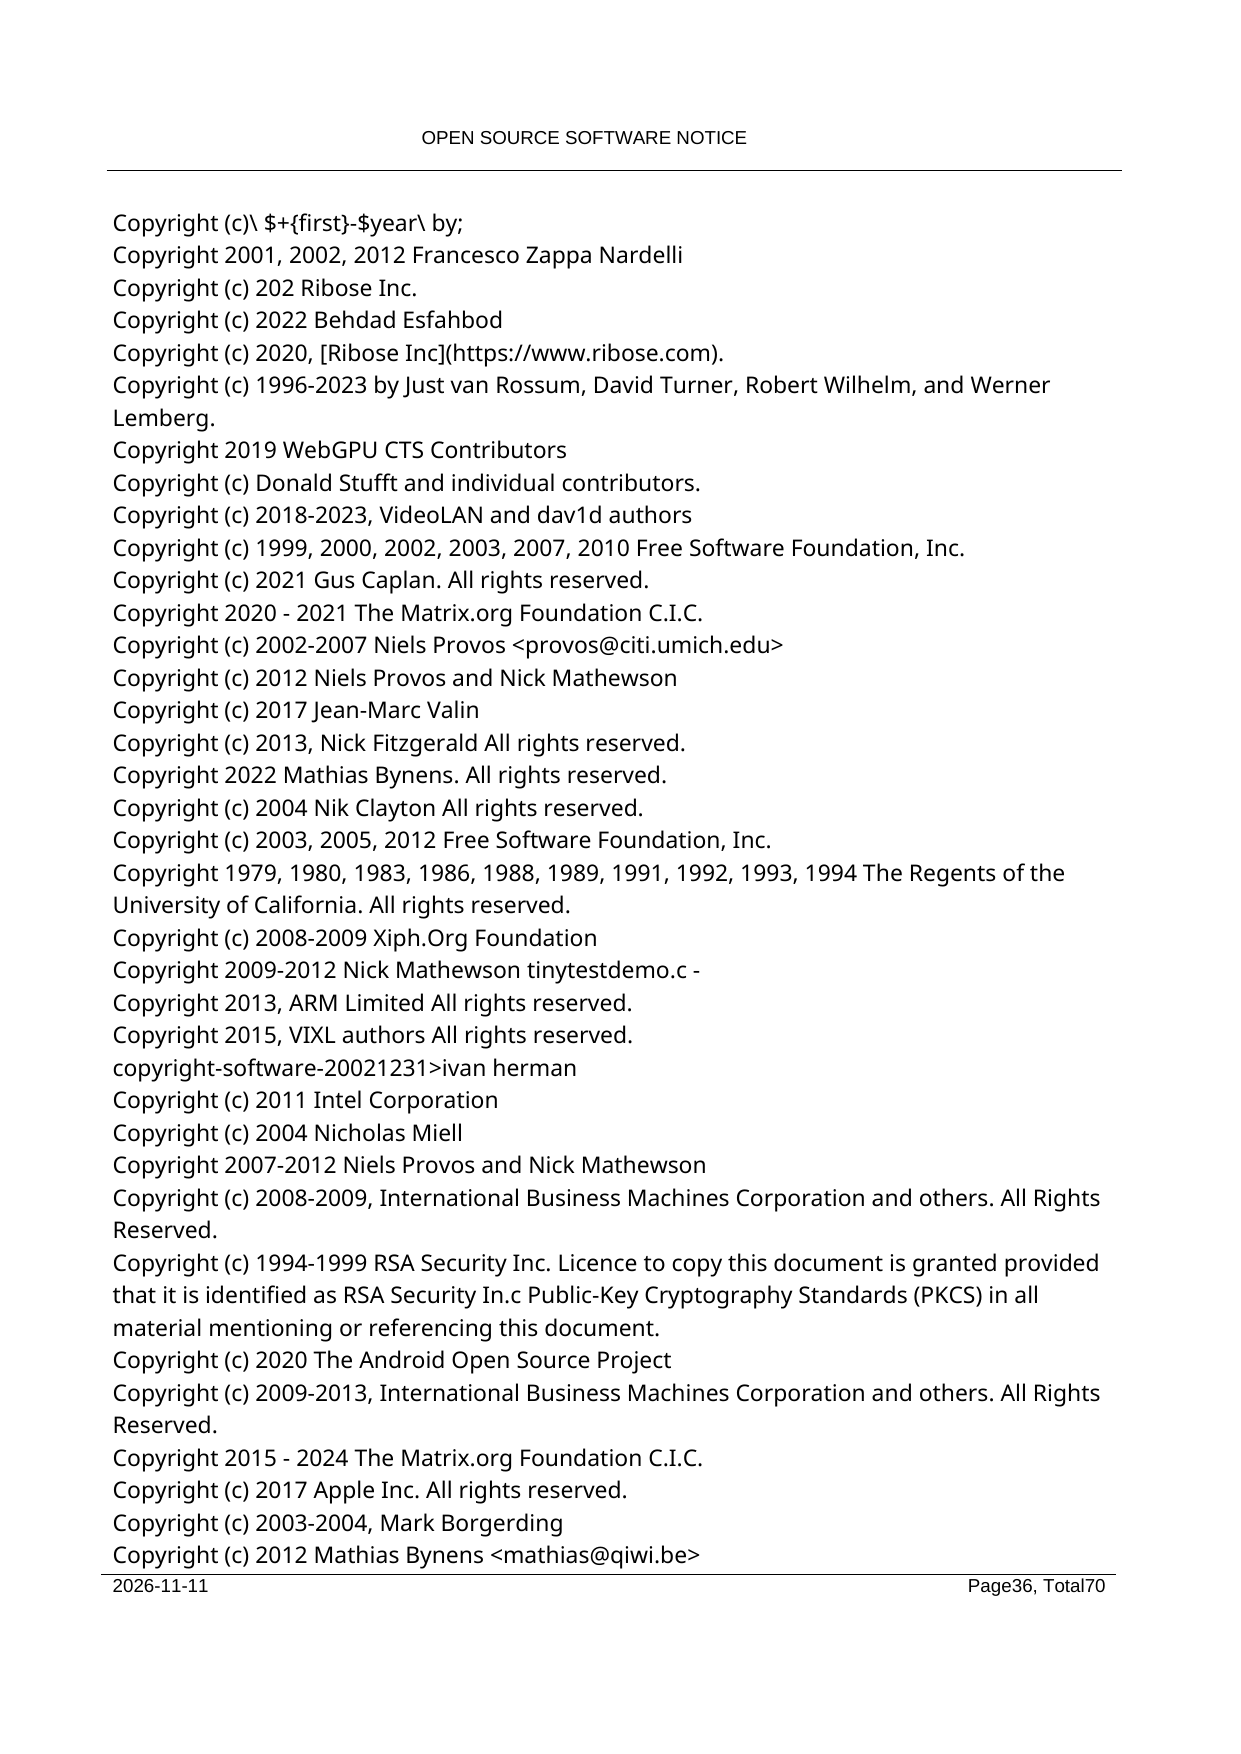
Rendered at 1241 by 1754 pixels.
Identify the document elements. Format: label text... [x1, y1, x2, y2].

text Copyright (c) 2013, Nick Fitzgerald All rights reserved. [112, 726, 1128, 759]
text Copyright (c) 2004 Nicholas Miell [112, 1116, 1128, 1149]
text Copyright (c) 2003, 2005, 2012 Free Software Foundation, Inc. [112, 824, 1128, 856]
text Copyright 1979, 1980, 1983, 1986, 1988, 1989, 1991, 1992, 1993, 1994 The Regents of the University of California. All rights reserved. [112, 856, 1128, 921]
text Copyright 2019 WebGPU CTS Contributors [112, 434, 1128, 466]
text Copyright (c)\ $+{first}-$year\ by; [112, 206, 1128, 239]
text Copyright 2020 - 2021 The Matrix.org Foundation C.I.C. [112, 596, 1128, 629]
text Copyright (c) 2009-2013, International Business Machines Corporation and others. All Rights Reserved. [112, 1376, 1128, 1441]
text Copyright (c) 1999, 2000, 2002, 2003, 2007, 2010 Free Software Foundation, Inc. [112, 531, 1128, 564]
text Copyright (c) 2018-2023, VideoLAN and dav1d authors [112, 499, 1128, 531]
text Copyright 2013, ARM Limited All rights reserved. [112, 986, 1128, 1019]
text Copyright (c) 2004 Nik Clayton All rights reserved. [112, 791, 1128, 824]
text Copyright (c) 2008-2009, International Business Machines Corporation and others. All Rights Reserved. [112, 1181, 1128, 1246]
text Copyright 2009-2012 Nick Mathewson tinytestdemo.c - [112, 954, 1128, 986]
text Copyright 2022 Mathias Bynens. All rights reserved. [112, 759, 1128, 791]
text Copyright (c) 2003-2004, Mark Borgerding [112, 1506, 1128, 1539]
text Copyright (c) 2017 Jean-Marc Valin [112, 694, 1128, 726]
text Copyright 2015, VIXL authors All rights reserved. [112, 1019, 1128, 1051]
text Copyright (c) 2012 Mathias Bynens <mathias@qiwi.be> [112, 1539, 1128, 1571]
text Copyright (c) 1996-2023 by Just van Rossum, David Turner, Robert Wilhelm, and Werner Lemberg. [112, 369, 1128, 434]
text Copyright (c) 2022 Behdad Esfahbod [112, 304, 1128, 336]
text Copyright (c) Donald Stufft and individual contributors. [112, 466, 1128, 499]
text Copyright (c) 1994-1999 RSA Security Inc. Licence to copy this document is granted provided that it is identified as RSA Security In.c Public-Key Cryptography Standards (PKCS) in all material mentioning or referencing this document. [112, 1246, 1128, 1344]
text Copyright (c) 202 Ribose Inc. [112, 271, 1128, 304]
text Copyright (c) 2017 Apple Inc. All rights reserved. [112, 1474, 1128, 1506]
text Copyright (c) 2012 Niels Provos and Nick Mathewson [112, 661, 1128, 694]
text copyright-software-20021231>ivan herman [112, 1051, 1128, 1084]
text Copyright (c) 2020 The Android Open Source Project [112, 1344, 1128, 1376]
text Copyright 2007-2012 Niels Provos and Nick Mathewson [112, 1149, 1128, 1181]
text Copyright (c) 2002-2007 Niels Provos <provos@citi.umich.edu> [112, 629, 1128, 661]
text Copyright (c) 2008-2009 Xiph.Org Foundation [112, 921, 1128, 954]
text Copyright (c) 2020, [Ribose Inc](https://www.ribose.com). [112, 336, 1128, 369]
text Copyright (c) 2021 Gus Caplan. All rights reserved. [112, 564, 1128, 596]
text Copyright (c) 2011 Intel Corporation [112, 1084, 1128, 1116]
text Copyright 2001, 2002, 2012 Francesco Zappa Nardelli [112, 239, 1128, 271]
text Copyright 2015 - 2024 The Matrix.org Foundation C.I.C. [112, 1441, 1128, 1474]
